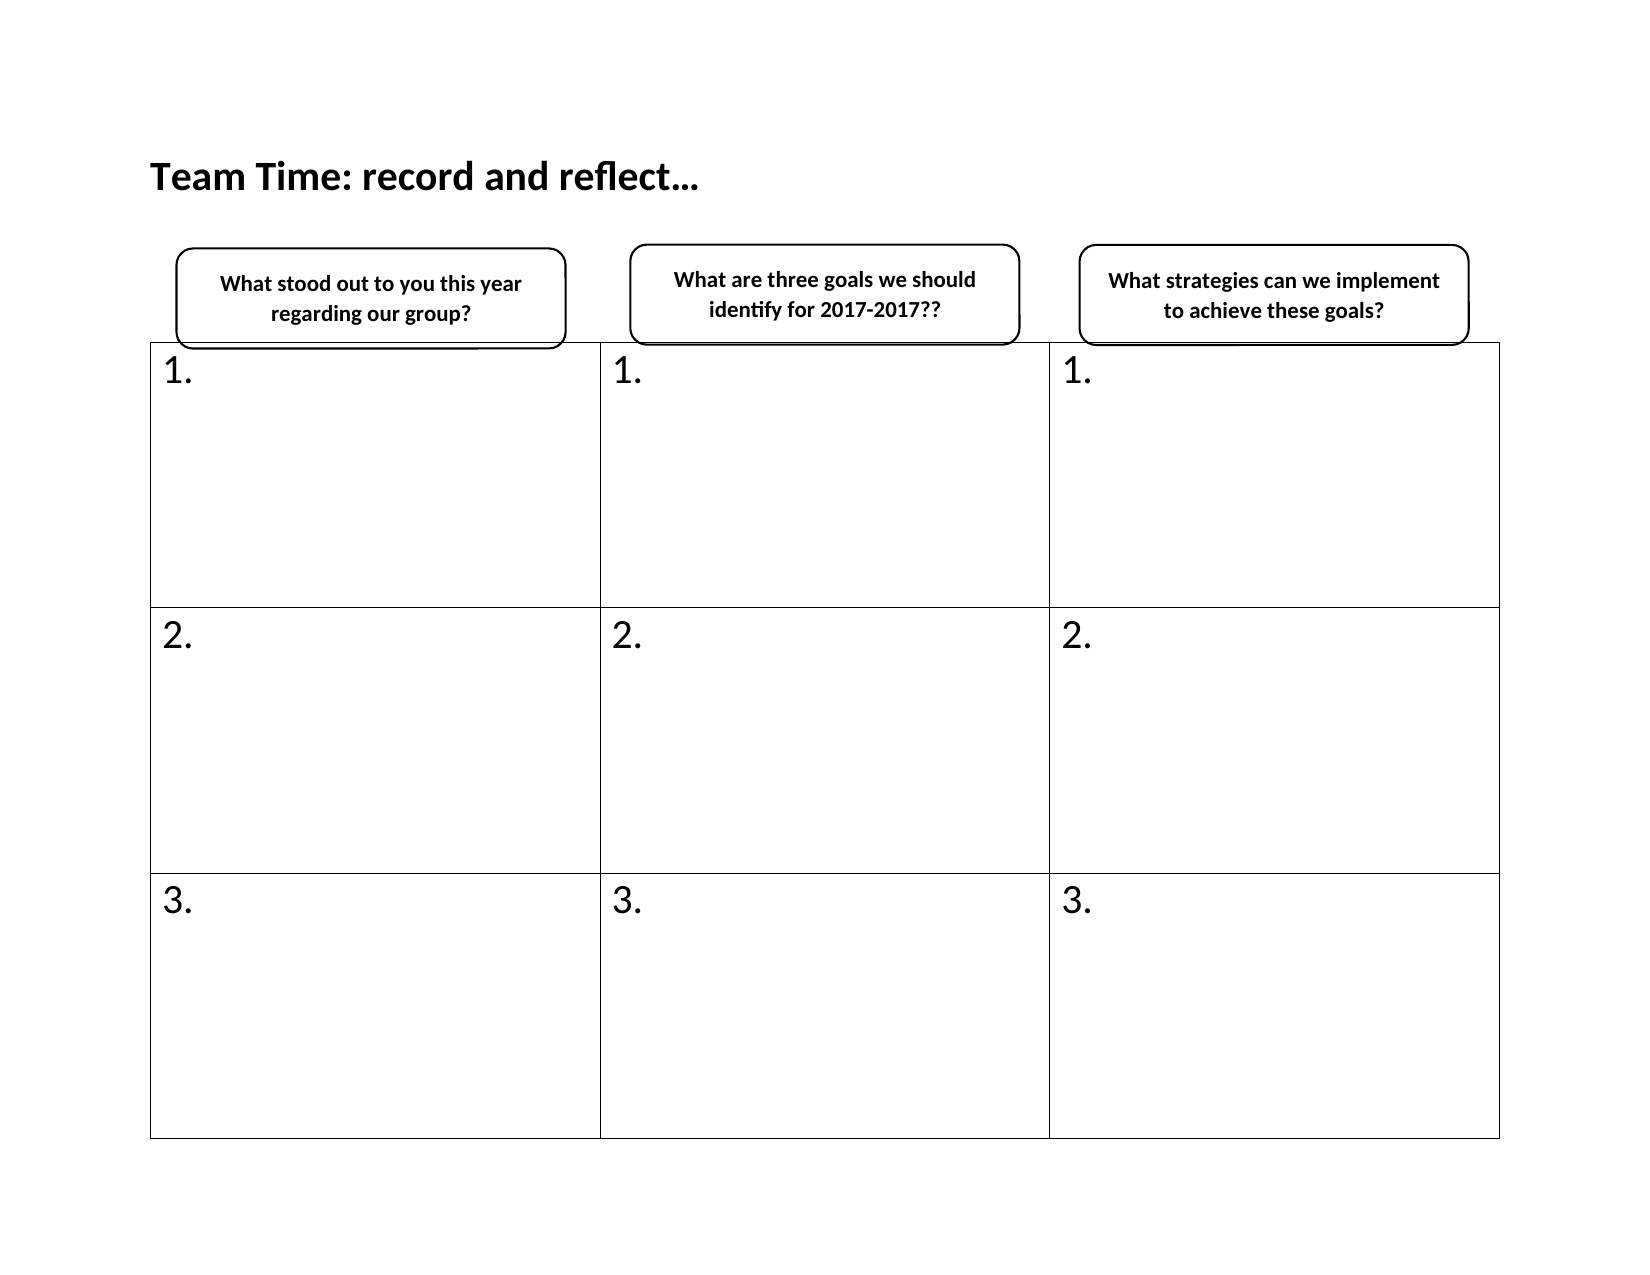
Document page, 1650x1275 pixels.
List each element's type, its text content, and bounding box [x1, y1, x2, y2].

table_cell 3. [601, 874, 1049, 1138]
table_cell 3. [151, 874, 600, 1138]
table_cell 2. [1050, 608, 1499, 872]
table_header 1. [151, 343, 600, 607]
text Team Time: record and reflect… [150, 150, 1500, 201]
table_header 1. [1050, 343, 1499, 607]
table_header 1. [601, 343, 1049, 607]
table_cell 3. [1050, 874, 1499, 1138]
table_cell 2. [601, 608, 1049, 872]
table_cell 2. [151, 608, 600, 872]
